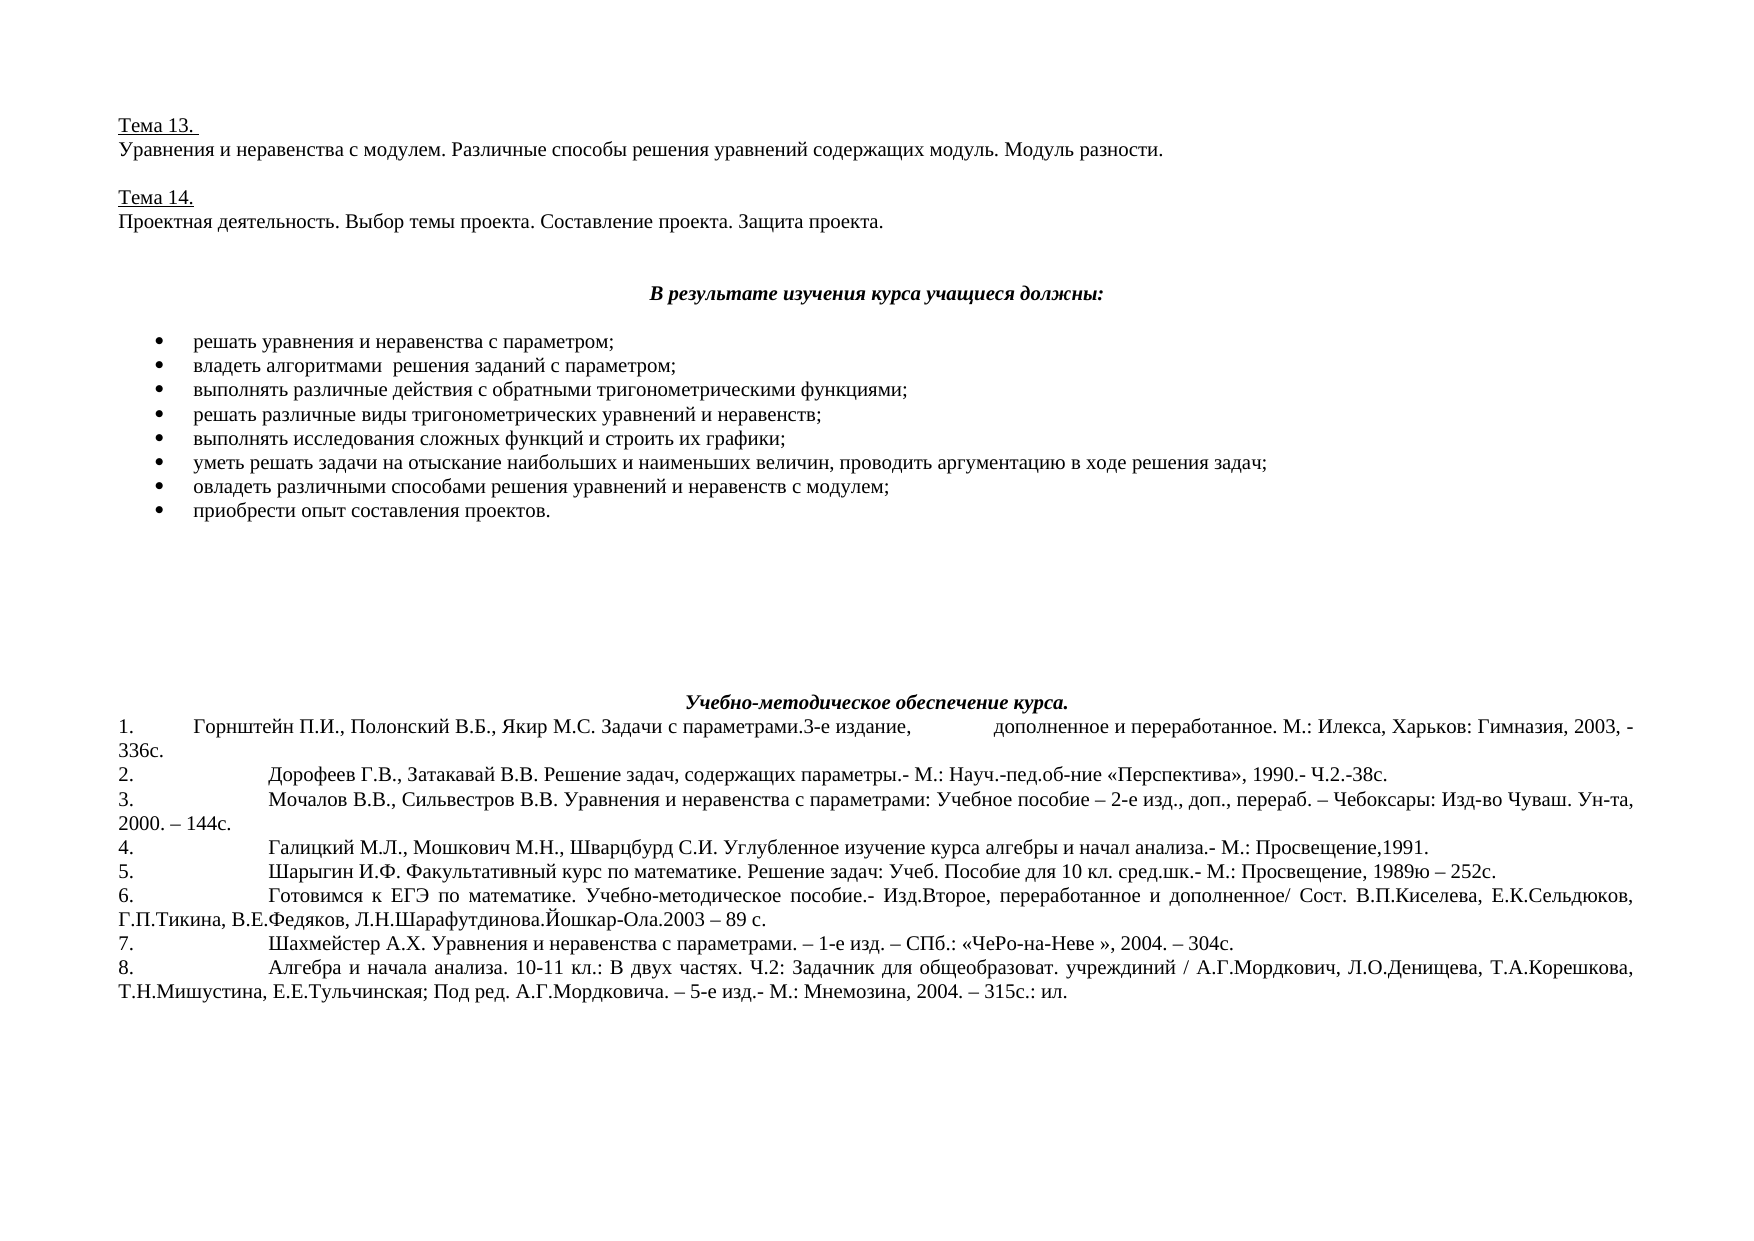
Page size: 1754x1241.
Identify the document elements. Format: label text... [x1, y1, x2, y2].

text В результате изучения курса учащиеся должны: [62, 281, 1636, 305]
list Шарыгин И.Ф. Факультативный курс по математике. Решение задач: Учеб. Пособие для 10 кл. сред.шк.- М.: Просвещение, 1989ю – 252с. [118, 859, 1636, 883]
list овладеть различными способами решения уравнений и неравенств с модулем; [156, 474, 1636, 498]
list выполнять исследования сложных функций и строить их графики; [156, 426, 1636, 449]
text Учебно-методическое обеспечение курса. [118, 690, 1636, 714]
list уметь решать задачи на отыскание наибольших и наименьших величин, проводить аргументацию в ходе решения задач; [156, 449, 1636, 474]
text Тема 13. [62, 113, 1636, 137]
list Мочалов В.В., Сильвестров В.В. Уравнения и неравенства с параметрами: Учебное пособие – 2-е изд., доп., перераб. – Чебоксары: Изд-во Чуваш. Ун-та, 2000. – 144с. [118, 786, 1636, 834]
list выполнять различные действия с обратными тригонометрическими функциями; [156, 377, 1636, 401]
list Дорофеев Г.В., Затакавай В.В. Решение задач, содержащих параметры.- М.: Науч.-пед.об-ние «Перспектива», 1990.- Ч.2.-38с. [118, 762, 1636, 786]
text Проектная деятельность. Выбор темы проекта. Составление проекта. Защита проекта. [62, 209, 1636, 233]
text Уравнения и неравенства с модулем. Различные способы решения уравнений содержащих модуль. Модуль разности. [62, 137, 1636, 161]
list приобрести опыт составления проектов. [156, 498, 1636, 522]
list владеть алгоритмами решения заданий с параметром; [156, 353, 1636, 377]
list Галицкий М.Л., Мошкович М.Н., Шварцбурд С.И. Углубленное изучение курса алгебры и начал анализа.- М.: Просвещение,1991. [118, 834, 1636, 859]
text Тема 14. [62, 185, 1636, 209]
list Алгебра и начала анализа. 10-11 кл.: В двух частях. Ч.2: Задачник для общеобразоват. учреждиний / А.Г.Мордкович, Л.О.Денищева, Т.А.Корешкова, Т.Н.Мишустина, Е.Е.Тульчинская; Под ред. А.Г.Мордковича. – 5-е изд.- М.: Мнемозина, 2004. – 315с.: ил. [118, 955, 1636, 1003]
list решать уравнения и неравенства с параметром; [156, 329, 1636, 353]
list Готовимся к ЕГЭ по математике. Учебно-методическое пособие.- Изд.Второе, переработанное и дополненное/ Сост. В.П.Киселева, Е.К.Сельдюков, Г.П.Тикина, В.Е.Федяков, Л.Н.Шарафутдинова.Йошкар-Ола.2003 – 89 с. [118, 883, 1636, 931]
list Шахмейстер А.Х. Уравнения и неравенства с параметрами. – 1-е изд. – СПб.: «ЧеРо-на-Неве », 2004. – 304с. [118, 931, 1636, 955]
list Горнштейн П.И., Полонский В.Б., Якир М.С. Задачи с параметрами.3-е издание, дополненное и переработанное. М.: Илекса, Харьков: Гимназия, 2003, - 336с. [118, 714, 1636, 762]
list решать различные виды тригонометрических уравнений и неравенств; [156, 401, 1636, 426]
